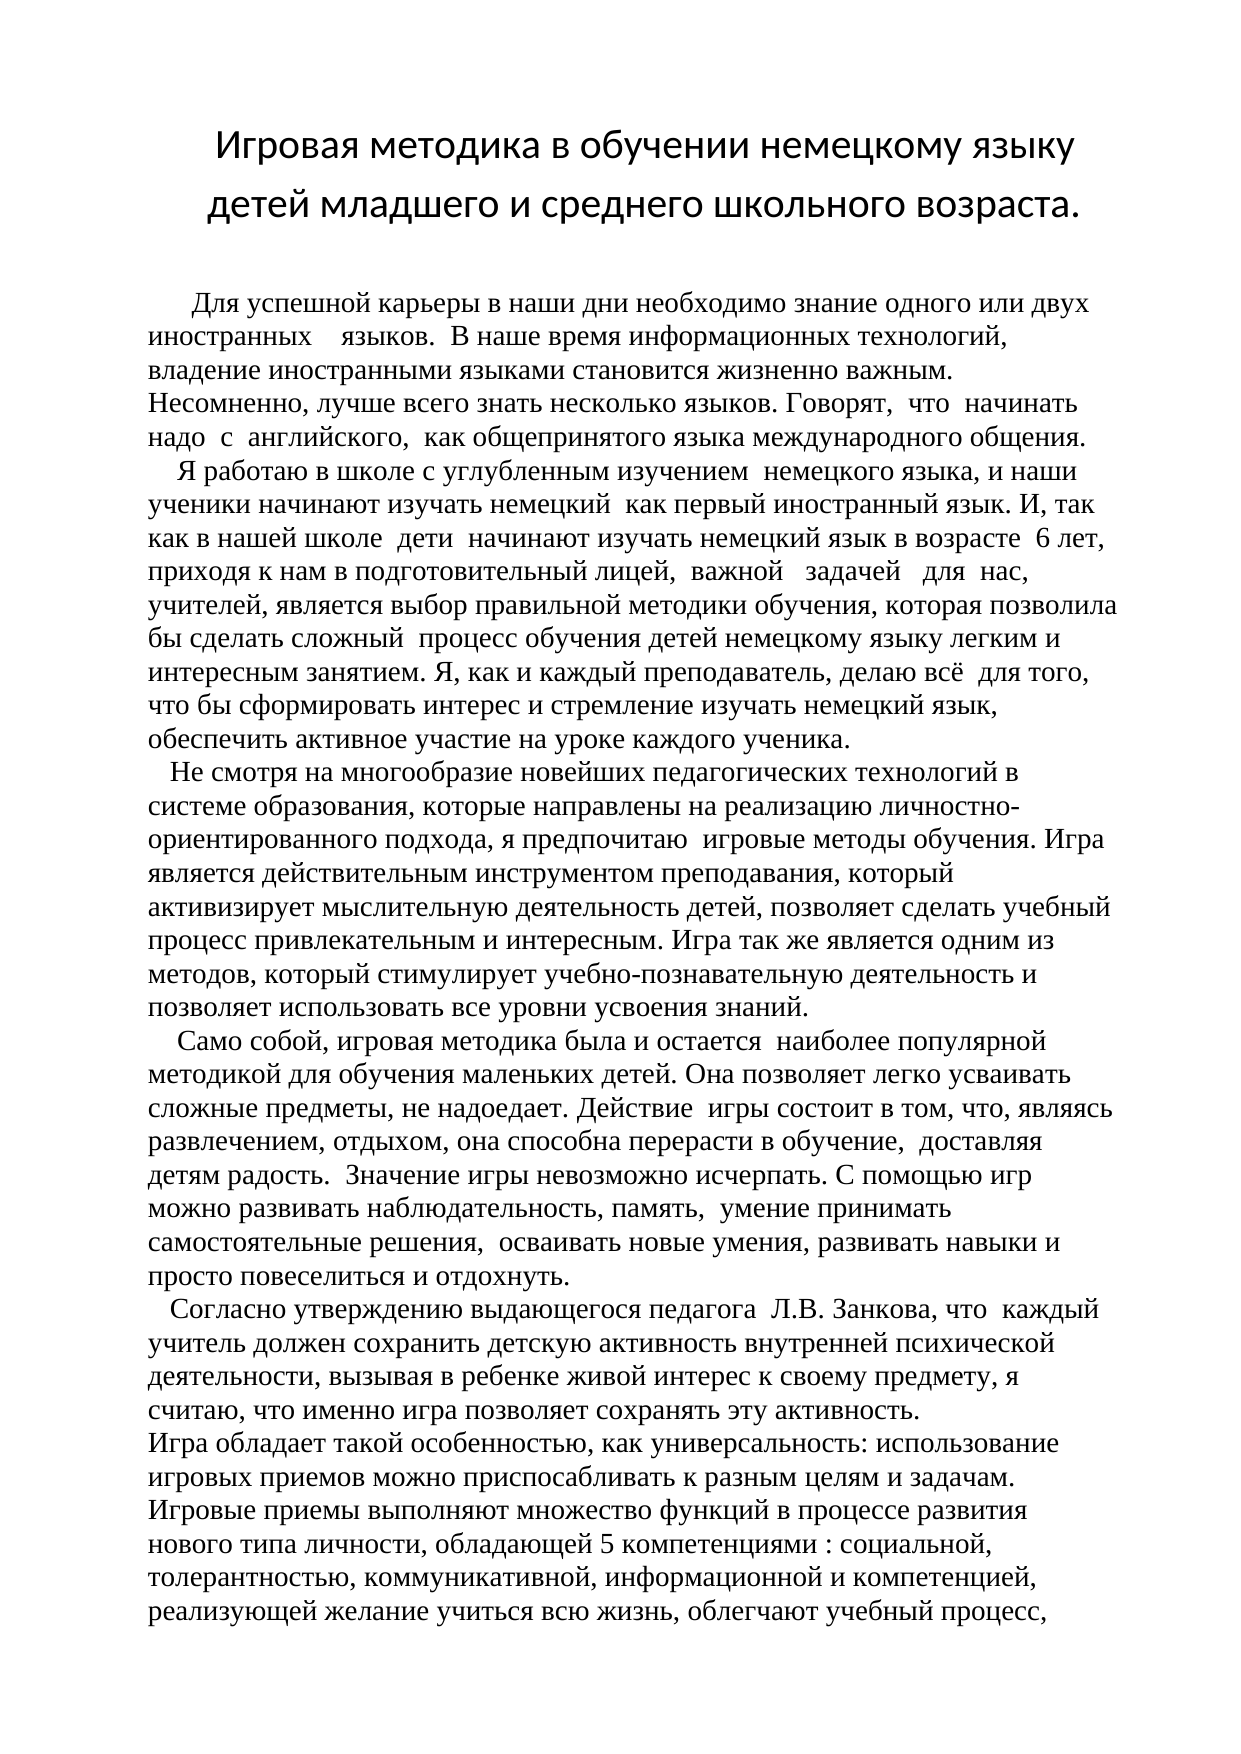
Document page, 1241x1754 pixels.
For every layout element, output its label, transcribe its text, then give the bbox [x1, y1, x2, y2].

text Для успешной карьеры в наши дни необходимо знание одного или двух иностранных языков. В наше время информационных технологий, владение иностранными языками становится жизненно важным. Несомненно, лучше всего знать несколько языков. Говорят, что начинать надо с английского, как общепринятого языка международного общения. [148, 285, 1122, 453]
text Игровая методика в обучении немецкому языку детей младшего и среднего школьного возраста. [148, 118, 1122, 227]
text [148, 1526, 1122, 1627]
text Игра обладает такой особенностью, как универсальность: использование игровых приемов можно приспосабливать к разным целям и задачам. Игровые приемы выполняют множество функций в процессе развития [148, 1425, 1122, 1526]
text Я работаю в школе с углубленным изучением немецкого языка, и наши ученики начинают изучать немецкий как первый иностранный язык. И, так как в нашей школе дети начинают изучать немецкий язык в возрасте 6 лет, приходя к нам в подготовительный лицей, важной задачей для нас, учителей, является выбор правильной методики обучения, которая позволила бы сделать сложный процесс обучения детей немецкому языку легким и интересным занятием. Я, как и каждый преподаватель, делаю всё для того, что бы сформировать интерес и стремление изучать немецкий язык, обеспечить активное участие на уроке каждого ученика. [148, 453, 1122, 754]
text Не смотря на многообразие новейших педагогических технологий в системе образования, которые направлены на реализацию личностно-ориентированного подхода, я предпочитаю игровые методы обучения. Игра является действительным инструментом преподавания, который активизирует мыслительную деятельность детей, позволяет сделать учебный процесс привлекательным и интересным. Игра так же является одним из методов, который стимулирует учебно-познавательную деятельность и позволяет использовать все уровни усвоения знаний. [148, 754, 1122, 1023]
text Согласно утверждению выдающегося педагога Л.В. Занкова, что каждый учитель должен сохранить детскую активность внутренней психической деятельности, вызывая в ребенке живой интерес к своему предмету, я считаю, что именно игра позволяет сохранять эту активность. [148, 1291, 1122, 1425]
text Само собой, игровая методика была и остается наиболее популярной методикой для обучения маленьких детей. Она позволяет легко усваивать сложные предметы, не надоедает. Действие игры состоит в том, что, являясь развлечением, отдыхом, она способна перерасти в обучение, доставляя детям радость. Значение игры невозможно исчерпать. С помощью игр можно развивать наблюдательность, память, умение принимать самостоятельные решения, осваивать новые умения, развивать навыки и просто повеселиться и отдохнуть. [148, 1023, 1122, 1291]
